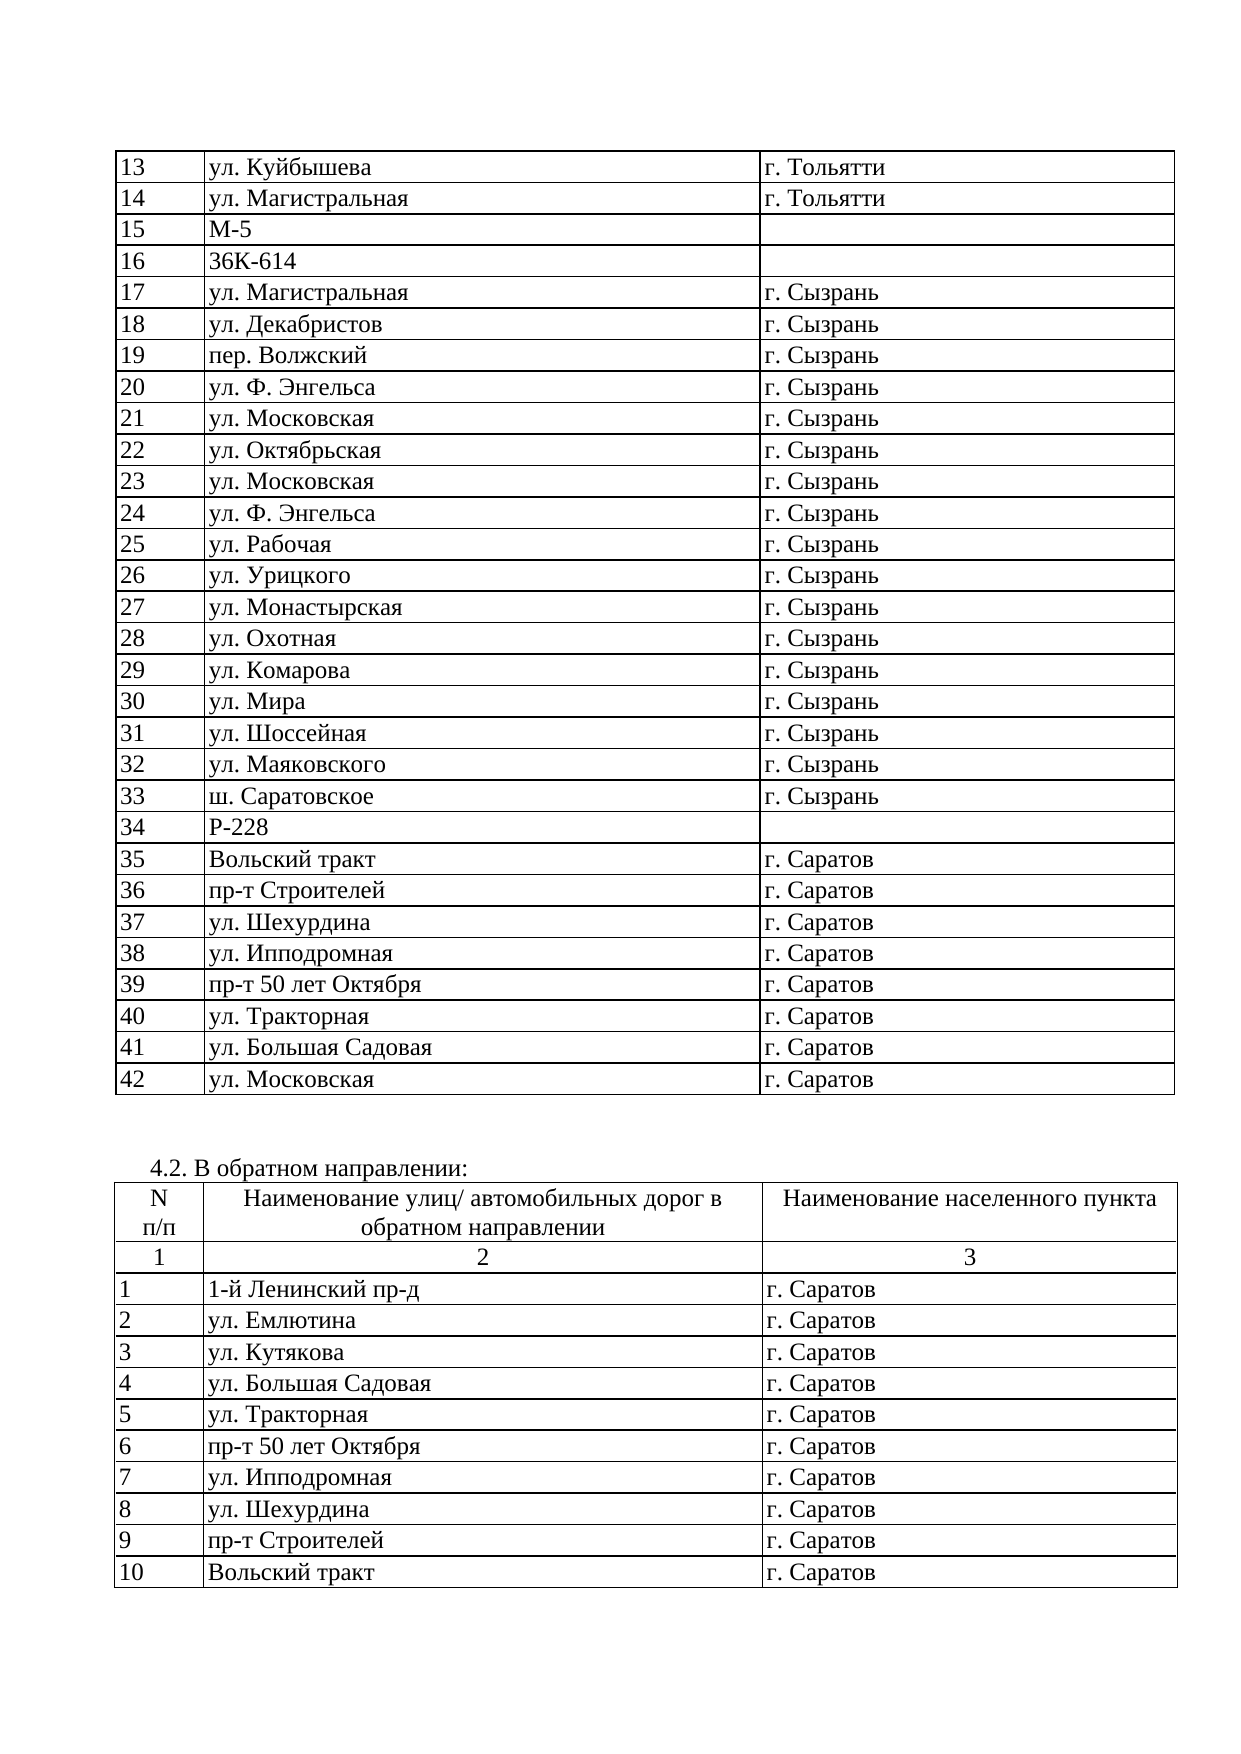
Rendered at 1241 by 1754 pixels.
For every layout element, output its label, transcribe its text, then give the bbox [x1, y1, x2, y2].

table_cell ул. Монастырская [205, 592, 759, 622]
table_cell г. Саратов [761, 907, 1174, 936]
table_cell 33 [117, 781, 204, 811]
table_cell ул. Магистральная [205, 183, 759, 213]
table_cell 2 [115, 1305, 203, 1335]
table_header Наименование улиц/ автомобильных дорог в обратном направлении [204, 1183, 762, 1241]
table_cell 8 [115, 1493, 203, 1524]
table_cell 3 [763, 1241, 1177, 1272]
table_cell ул. Шехурдина [205, 907, 759, 936]
table_cell 2 [204, 1242, 762, 1272]
table_cell 32 [117, 749, 204, 779]
table_cell г. Сызрань [761, 340, 1174, 370]
table_cell 10 [115, 1556, 203, 1587]
table_cell г. Саратов [763, 1461, 1177, 1492]
table_cell 24 [117, 498, 204, 527]
table_header N п/п [115, 1183, 203, 1241]
table_cell 18 [117, 309, 204, 339]
table_cell 16 [117, 246, 204, 276]
table_cell г. Тольятти [761, 152, 1174, 181]
table_cell ул. Комарова [205, 655, 759, 685]
table_cell г. Сызрань [761, 561, 1174, 590]
table_cell 37 [117, 907, 204, 936]
table_cell г. Сызрань [761, 277, 1174, 307]
table_cell пр-т 50 лет Октября [205, 970, 759, 999]
table_cell 15 [117, 215, 204, 244]
table_cell 7 [115, 1462, 203, 1492]
table_cell 14 [117, 183, 204, 213]
table_cell 35 [117, 844, 204, 873]
table_cell г. Саратов [761, 1032, 1174, 1062]
table_cell 19 [117, 340, 204, 370]
table_cell 41 [117, 1032, 204, 1062]
table_cell Вольский тракт [204, 1557, 762, 1587]
table_cell ул. Шехурдина [204, 1494, 762, 1524]
table_cell г. Сызрань [761, 309, 1174, 339]
table_cell ул. Декабристов [205, 309, 759, 339]
table_cell г. Сызрань [761, 529, 1174, 559]
table_cell 42 [117, 1064, 204, 1094]
table_cell 13 [117, 152, 204, 181]
table_cell 6 [115, 1430, 203, 1461]
table_cell г. Сызрань [761, 686, 1174, 716]
table_cell г. Саратов [763, 1429, 1177, 1461]
table_cell г. Саратов [763, 1335, 1177, 1366]
table_cell г. Саратов [763, 1304, 1177, 1335]
table_cell г. Саратов [761, 875, 1174, 905]
table_cell г. Саратов [763, 1555, 1177, 1587]
table_cell Р-228 [205, 812, 759, 842]
table_cell г. Сызрань [761, 749, 1174, 779]
table_cell 31 [117, 718, 204, 748]
table_cell г. Саратов [761, 844, 1174, 873]
table_cell ул. Ф. Энгельса [205, 372, 759, 402]
table_cell [761, 812, 1174, 842]
table_cell ул. Большая Садовая [205, 1032, 759, 1062]
table_cell ул. Охотная [205, 623, 759, 653]
table_cell 21 [117, 403, 204, 433]
table_cell 9 [115, 1525, 203, 1555]
table_cell 40 [117, 1001, 204, 1031]
table_cell ул. Тракторная [205, 1001, 759, 1031]
table_cell ш. Саратовское [205, 781, 759, 811]
table_cell 3 [115, 1336, 203, 1366]
table_cell г. Тольятти [761, 183, 1174, 213]
table_cell 29 [117, 655, 204, 685]
table_cell пр-т Строителей [205, 875, 759, 905]
table_cell ул. Московская [205, 1064, 759, 1094]
table_cell 1 [115, 1242, 203, 1272]
table_cell г. Сызрань [761, 592, 1174, 622]
table_cell ул. Шоссейная [205, 718, 759, 748]
table_cell ул. Ипподромная [204, 1462, 762, 1492]
table_cell ул. Большая Садовая [204, 1368, 762, 1398]
table_cell 28 [117, 623, 204, 653]
table_cell 22 [117, 435, 204, 464]
table_cell г. Саратов [761, 970, 1174, 999]
text 4.2. В обратном направлении: [150, 1153, 1090, 1182]
table_cell 26 [117, 561, 204, 590]
table_cell пер. Волжский [205, 340, 759, 370]
table_cell 39 [117, 970, 204, 999]
table_cell г. Сызрань [761, 781, 1174, 811]
table_cell 5 [115, 1399, 203, 1429]
table_cell г. Сызрань [761, 403, 1174, 433]
table_cell г. Саратов [763, 1492, 1177, 1524]
table_cell ул. Магистральная [205, 277, 759, 307]
table_cell 25 [117, 529, 204, 559]
table_cell 34 [117, 812, 204, 842]
table_cell ул. Тракторная [204, 1400, 762, 1429]
table_cell ул. Московская [205, 466, 759, 496]
table_cell г. Сызрань [761, 435, 1174, 464]
table_cell г. Саратов [761, 938, 1174, 968]
table_cell г. Саратов [763, 1366, 1177, 1398]
table_cell ул. Московская [205, 403, 759, 433]
table_cell г. Сызрань [761, 498, 1174, 527]
table_cell ул. Маяковского [205, 749, 759, 779]
table_cell 36К-614 [205, 246, 759, 276]
table_cell 30 [117, 686, 204, 716]
table_cell г. Сызрань [761, 718, 1174, 748]
table_cell ул. Мира [205, 686, 759, 716]
table_cell Вольский тракт [205, 844, 759, 873]
table_cell г. Саратов [763, 1524, 1177, 1555]
table_cell ул. Кутякова [204, 1337, 762, 1366]
table_cell г. Саратов [763, 1398, 1177, 1429]
table_cell г. Саратов [761, 1001, 1174, 1031]
table_cell г. Саратов [761, 1064, 1174, 1094]
table_cell г. Сызрань [761, 372, 1174, 402]
table_cell 23 [117, 466, 204, 496]
table_cell ул. Куйбышева [205, 152, 759, 181]
table_cell г. Сызрань [761, 623, 1174, 653]
table_cell 1-й Ленинский пр-д [204, 1274, 762, 1303]
table_cell пр-т Строителей [204, 1525, 762, 1555]
table_cell М-5 [205, 215, 759, 244]
table_cell [761, 246, 1174, 276]
table_header Наименование населенного пункта [763, 1183, 1177, 1241]
table_cell ул. Ф. Энгельса [205, 498, 759, 527]
table_cell г. Саратов [763, 1272, 1177, 1303]
table_cell 20 [117, 372, 204, 402]
table_cell г. Сызрань [761, 655, 1174, 685]
table_cell 38 [117, 938, 204, 968]
table_cell ул. Емлютина [204, 1305, 762, 1335]
table_cell 36 [117, 875, 204, 905]
table_cell г. Сызрань [761, 466, 1174, 496]
table_cell ул. Рабочая [205, 529, 759, 559]
table_cell пр-т 50 лет Октября [204, 1431, 762, 1461]
table_cell ул. Урицкого [205, 561, 759, 590]
table_cell 1 [115, 1273, 203, 1303]
table_cell ул. Октябрьская [205, 435, 759, 464]
table_cell [761, 215, 1174, 244]
table_cell 27 [117, 592, 204, 622]
table_cell ул. Ипподромная [205, 938, 759, 968]
table_cell 4 [115, 1368, 203, 1398]
table_cell 17 [117, 277, 204, 307]
